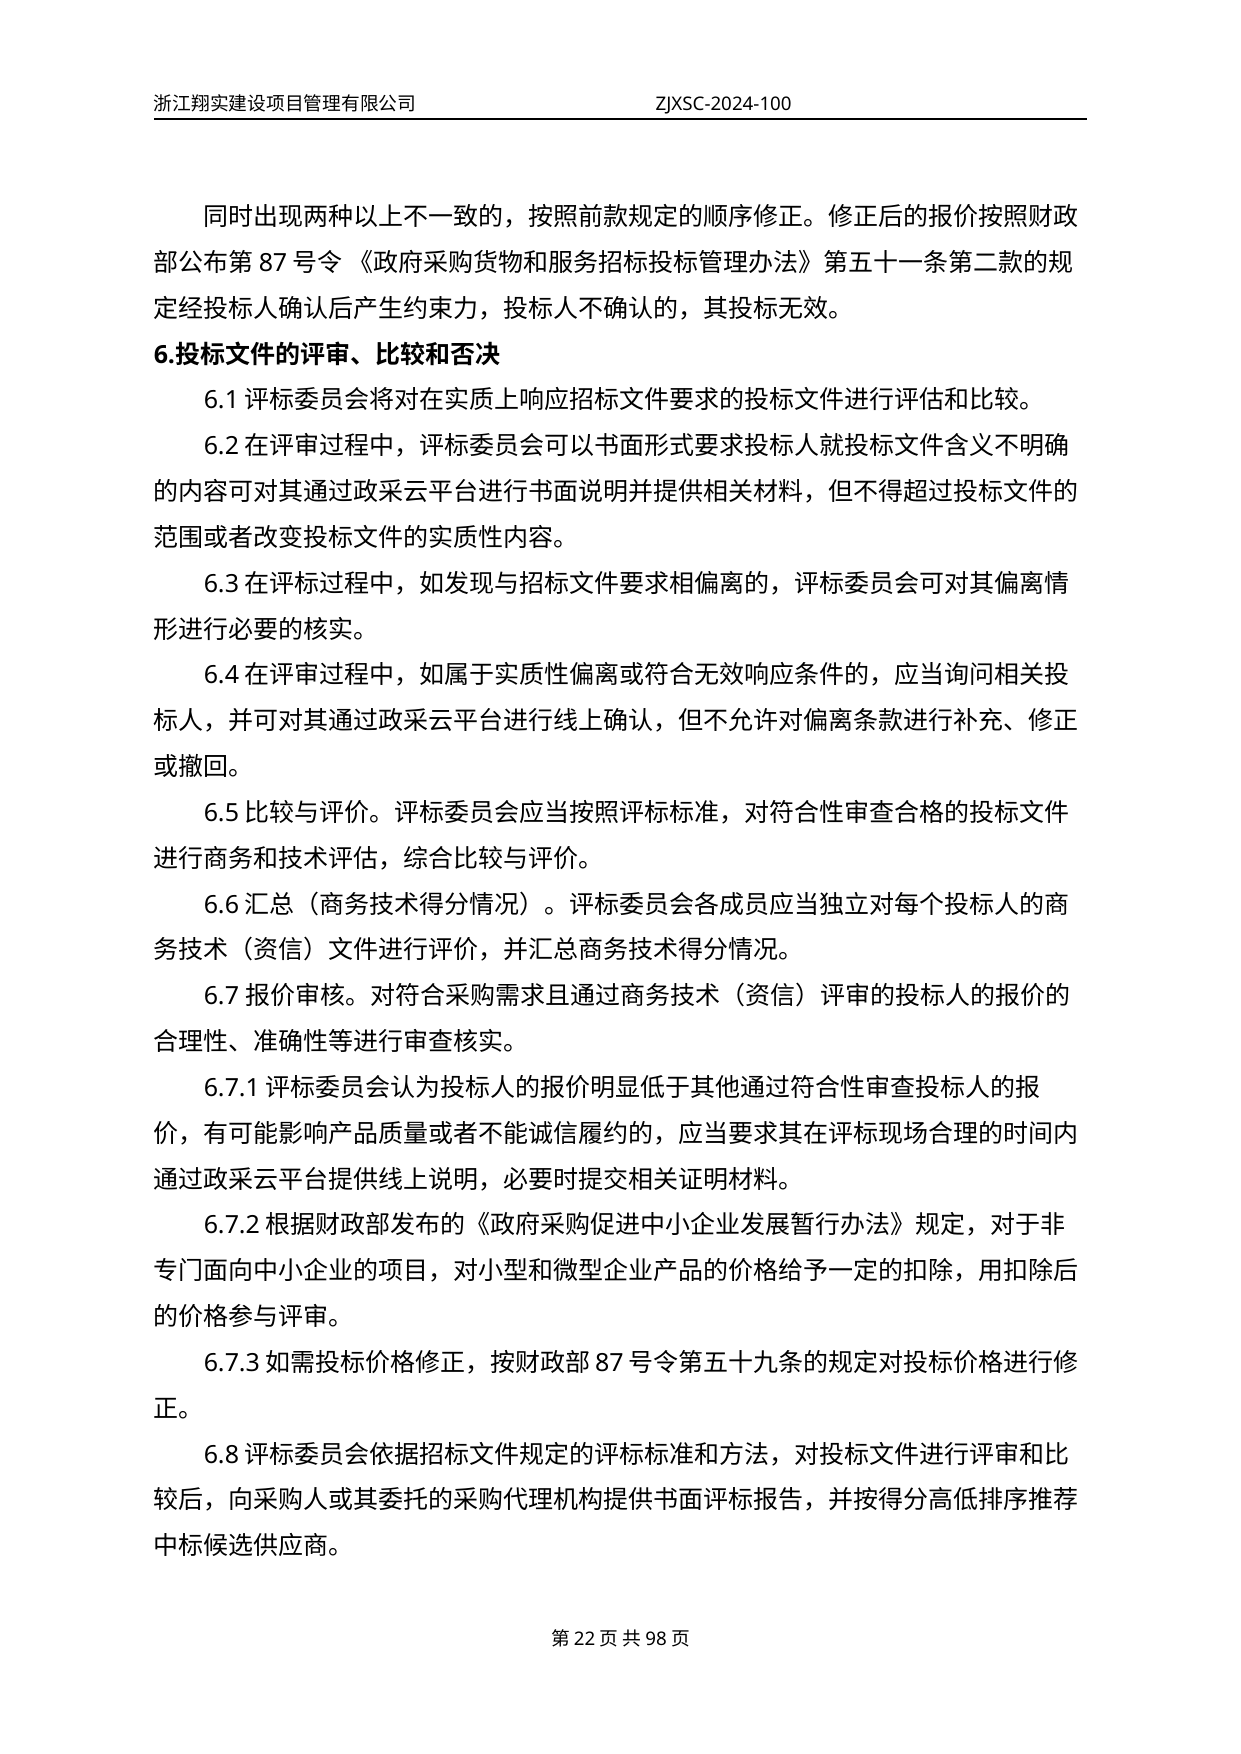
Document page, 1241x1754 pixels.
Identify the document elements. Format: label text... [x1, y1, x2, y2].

text 6.7 报价审核。对符合采购需求且通过商务技术（资信）评审的投标人的报价的合理性、准确性等进行审查核实。 [153, 968, 1087, 1060]
text 6.2在评审过程中，评标委员会可以书面形式要求投标人就投标文件含义不明确的内容可对其通过政采云平台进行书面说明并提供相关材料，但不得超过投标文件的范围或者改变投标文件的实质性内容。 [153, 418, 1087, 556]
text 6.1评标委员会将对在实质上响应招标文件要求的投标文件进行评估和比较。 [153, 372, 1087, 418]
text 6.6汇总（商务技术得分情况）。评标委员会各成员应当独立对每个投标人的商务技术（资信）文件进行评价，并汇总商务技术得分情况。 [153, 876, 1087, 968]
text 6.3在评标过程中，如发现与招标文件要求相偏离的，评标委员会可对其偏离情形进行必要的核实。 [153, 556, 1087, 647]
text 6.投标文件的评审、比较和否决 [153, 326, 1087, 372]
text 6.7.2根据财政部发布的《政府采购促进中小企业发展暂行办法》规定，对于非专门面向中小企业的项目，对小型和微型企业产品的价格给予一定的扣除，用扣除后的价格参与评审。 [153, 1197, 1087, 1335]
text 同时出现两种以上不一致的，按照前款规定的顺序修正。修正后的报价按照财政部公布第87号令 《政府采购货物和服务招标投标管理办法》第五十一条第二款的规定经投标人确认后产生约束力，投标人不确认的，其投标无效。 [153, 189, 1087, 326]
text 6.8评标委员会依据招标文件规定的评标标准和方法，对投标文件进行评审和比较后，向采购人或其委托的采购代理机构提供书面评标报告，并按得分高低排序推荐中标候选供应商。 [153, 1426, 1087, 1564]
text 6.7.1评标委员会认为投标人的报价明显低于其他通过符合性审查投标人的报价，有可能影响产品质量或者不能诚信履约的，应当要求其在评标现场合理的时间内通过政采云平台提供线上说明，必要时提交相关证明材料。 [153, 1060, 1087, 1197]
text 6.4在评审过程中，如属于实质性偏离或符合无效响应条件的，应当询问相关投标人，并可对其通过政采云平台进行线上确认，但不允许对偏离条款进行补充、修正或撤回。 [153, 647, 1087, 785]
text 6.5比较与评价。评标委员会应当按照评标标准，对符合性审查合格的投标文件进行商务和技术评估，综合比较与评价。 [153, 785, 1087, 876]
text 6.7.3如需投标价格修正，按财政部87号令第五十九条的规定对投标价格进行修正。 [153, 1335, 1087, 1426]
